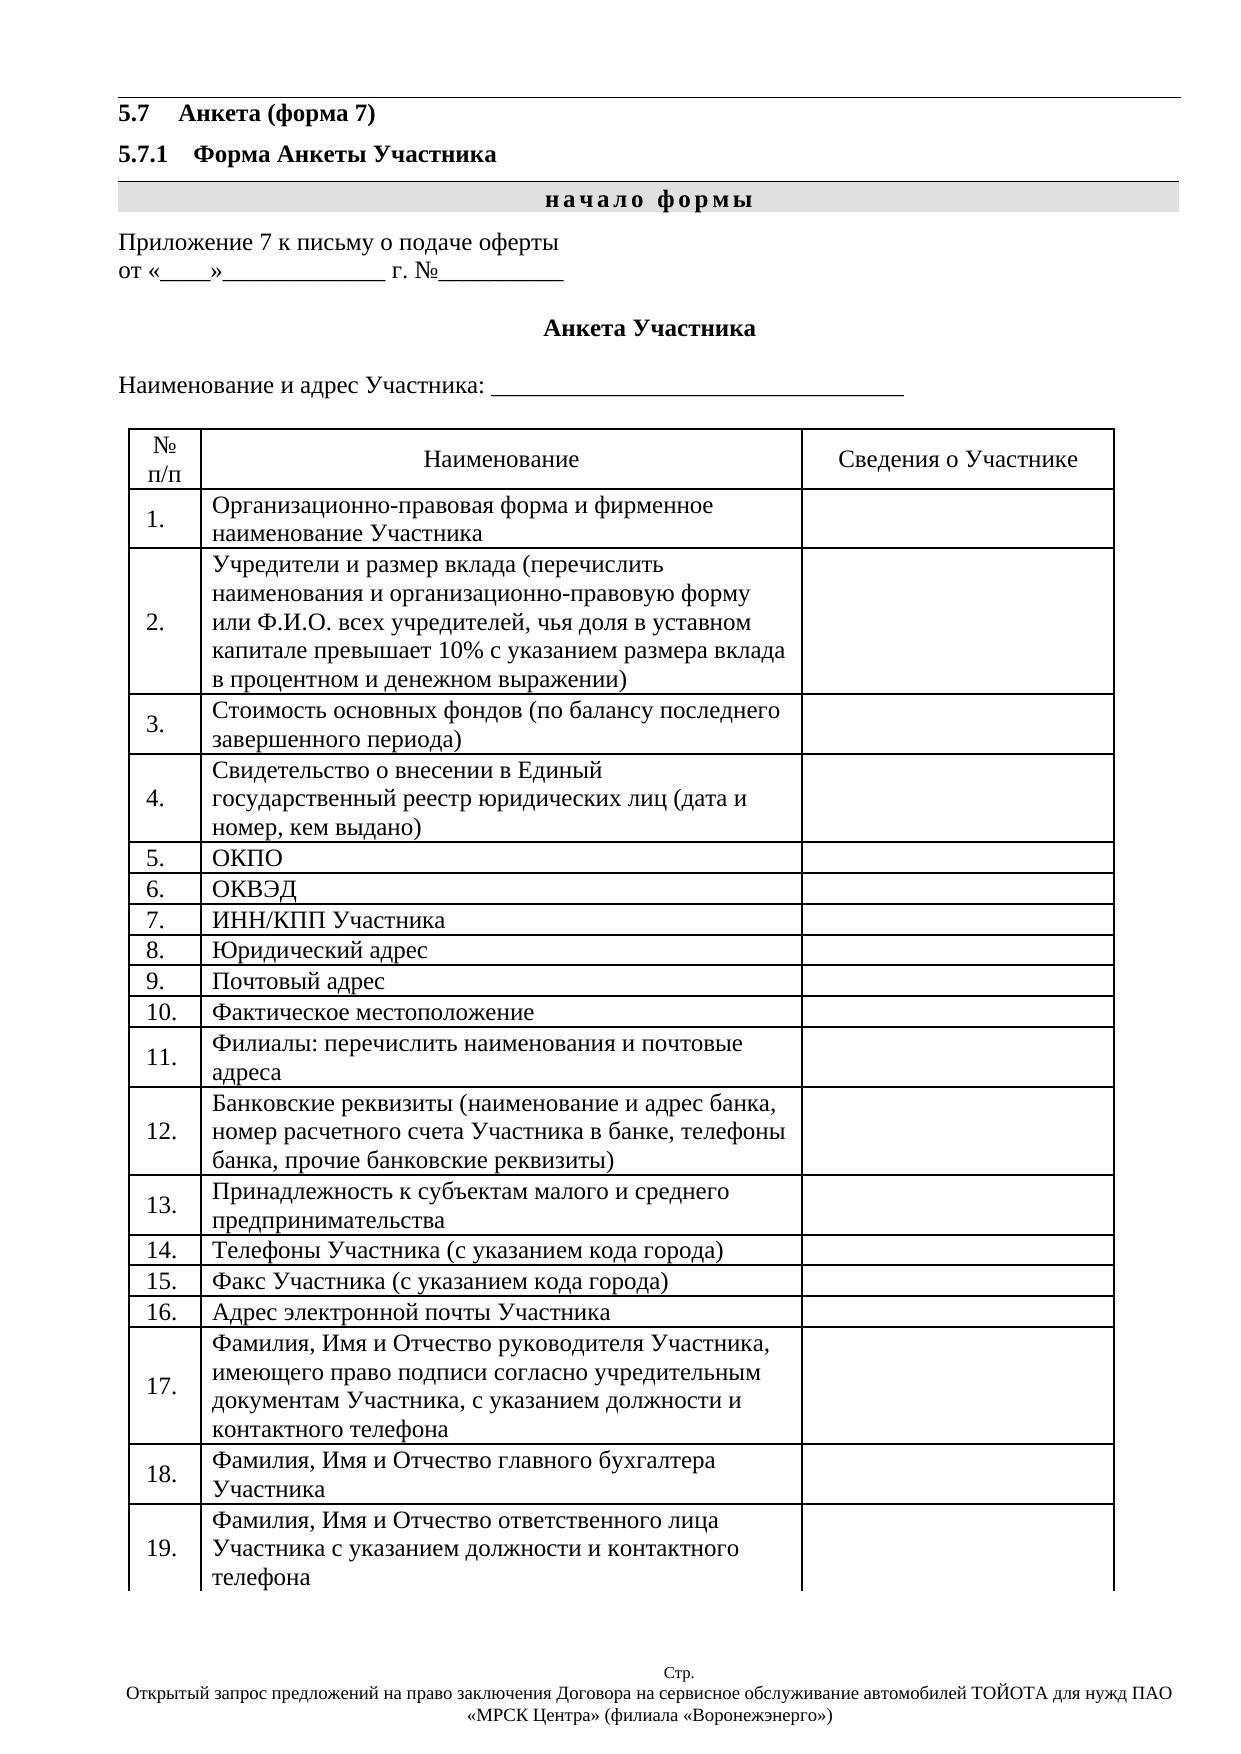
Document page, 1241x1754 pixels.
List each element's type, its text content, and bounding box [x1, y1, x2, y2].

table_cell [130, 997, 200, 1026]
table_cell Почтовый адрес [202, 966, 801, 995]
subtitle Анкета (форма 7) [118, 98, 1181, 127]
table_cell Фамилия, Имя и Отчество руководителя Участника, имеющего право подписи согласно учредительным документам Участника, с указанием должности и контактного телефона [202, 1328, 801, 1443]
table_cell [130, 843, 200, 872]
table_cell [803, 1176, 1113, 1233]
table_cell Стоимость основных фондов (по балансу последнего завершенного периода) [202, 695, 801, 753]
table_cell [803, 755, 1113, 841]
table_cell [130, 1028, 200, 1086]
table_header № п/п [130, 430, 200, 488]
table_cell [130, 755, 200, 841]
table_cell [803, 695, 1113, 753]
table_cell ОКВЭД [202, 874, 801, 903]
table_cell [803, 1505, 1113, 1591]
table_cell [803, 1088, 1113, 1174]
table_cell Юридический адрес [202, 936, 801, 964]
table_cell [803, 1297, 1113, 1326]
table_cell [130, 1505, 200, 1591]
table_cell [803, 1236, 1113, 1264]
table_cell Учредители и размер вклада (перечислить наименования и организационно-правовую форму или Ф.И.О. всех учредителей, чья доля в уставном капитале превышает 10% с указанием размера вклада в процентном и денежном выражении) [202, 549, 801, 693]
table_cell [130, 905, 200, 933]
subtitle Форма Анкеты Участника [118, 139, 1181, 168]
table_cell Фактическое местоположение [202, 997, 801, 1026]
table_cell [803, 1028, 1113, 1086]
table_cell [803, 874, 1113, 903]
table_cell [130, 966, 200, 995]
table_cell Телефоны Участника (с указанием кода города) [202, 1236, 801, 1264]
table_header Наименование [202, 430, 801, 488]
table_header Сведения о Участнике [803, 430, 1113, 488]
table_cell [130, 1236, 200, 1264]
table_cell Адрес электронной почты Участника [202, 1297, 801, 1326]
table_cell Филиалы: перечислить наименования и почтовые адреса [202, 1028, 801, 1086]
table_cell [803, 997, 1113, 1026]
table_cell Факс Участника (с указанием кода города) [202, 1266, 801, 1295]
table_cell Принадлежность к субъектам малого и среднего предпринимательства [202, 1176, 801, 1233]
table_cell Банковские реквизиты (наименование и адрес банка, номер расчетного счета Участника в банке, телефоны банка, прочие банковские реквизиты) [202, 1088, 801, 1174]
table_cell [130, 1445, 200, 1503]
table_cell [130, 1297, 200, 1326]
table_cell ОКПО [202, 843, 801, 872]
table_cell [803, 1266, 1113, 1295]
table_cell [803, 936, 1113, 964]
table_cell [130, 1266, 200, 1295]
text начало формы [118, 182, 1179, 212]
table_cell [130, 1088, 200, 1174]
table_cell Организационно-правовая форма и фирменное наименование Участника [202, 490, 801, 547]
table_cell Фамилия, Имя и Отчество ответственного лица Участника с указанием должности и контактного телефона [202, 1505, 801, 1591]
table_cell Свидетельство о внесении в Единый государственный реестр юридических лиц (дата и номер, кем выдано) [202, 755, 801, 841]
table_cell [130, 936, 200, 964]
table_cell [803, 843, 1113, 872]
table_cell [803, 490, 1113, 547]
table_cell [803, 549, 1113, 693]
table_cell [130, 874, 200, 903]
table_cell ИНН/КПП Участника [202, 905, 801, 933]
table_cell Фамилия, Имя и Отчество главного бухгалтера Участника [202, 1445, 801, 1503]
table_cell [130, 695, 200, 753]
text Наименование и адрес Участника: _________________________________ [118, 371, 1181, 399]
text Анкета Участника [118, 313, 1181, 342]
table_cell [803, 905, 1113, 933]
table_cell [130, 1176, 200, 1233]
text Приложение 7 к письму о подаче оферты от «____»_____________ г. №__________ [118, 227, 1181, 284]
table_cell [130, 549, 200, 693]
table_cell [130, 1328, 200, 1443]
table_cell [130, 490, 200, 547]
table_cell [803, 1328, 1113, 1443]
table_cell [803, 1445, 1113, 1503]
table_cell [803, 966, 1113, 995]
